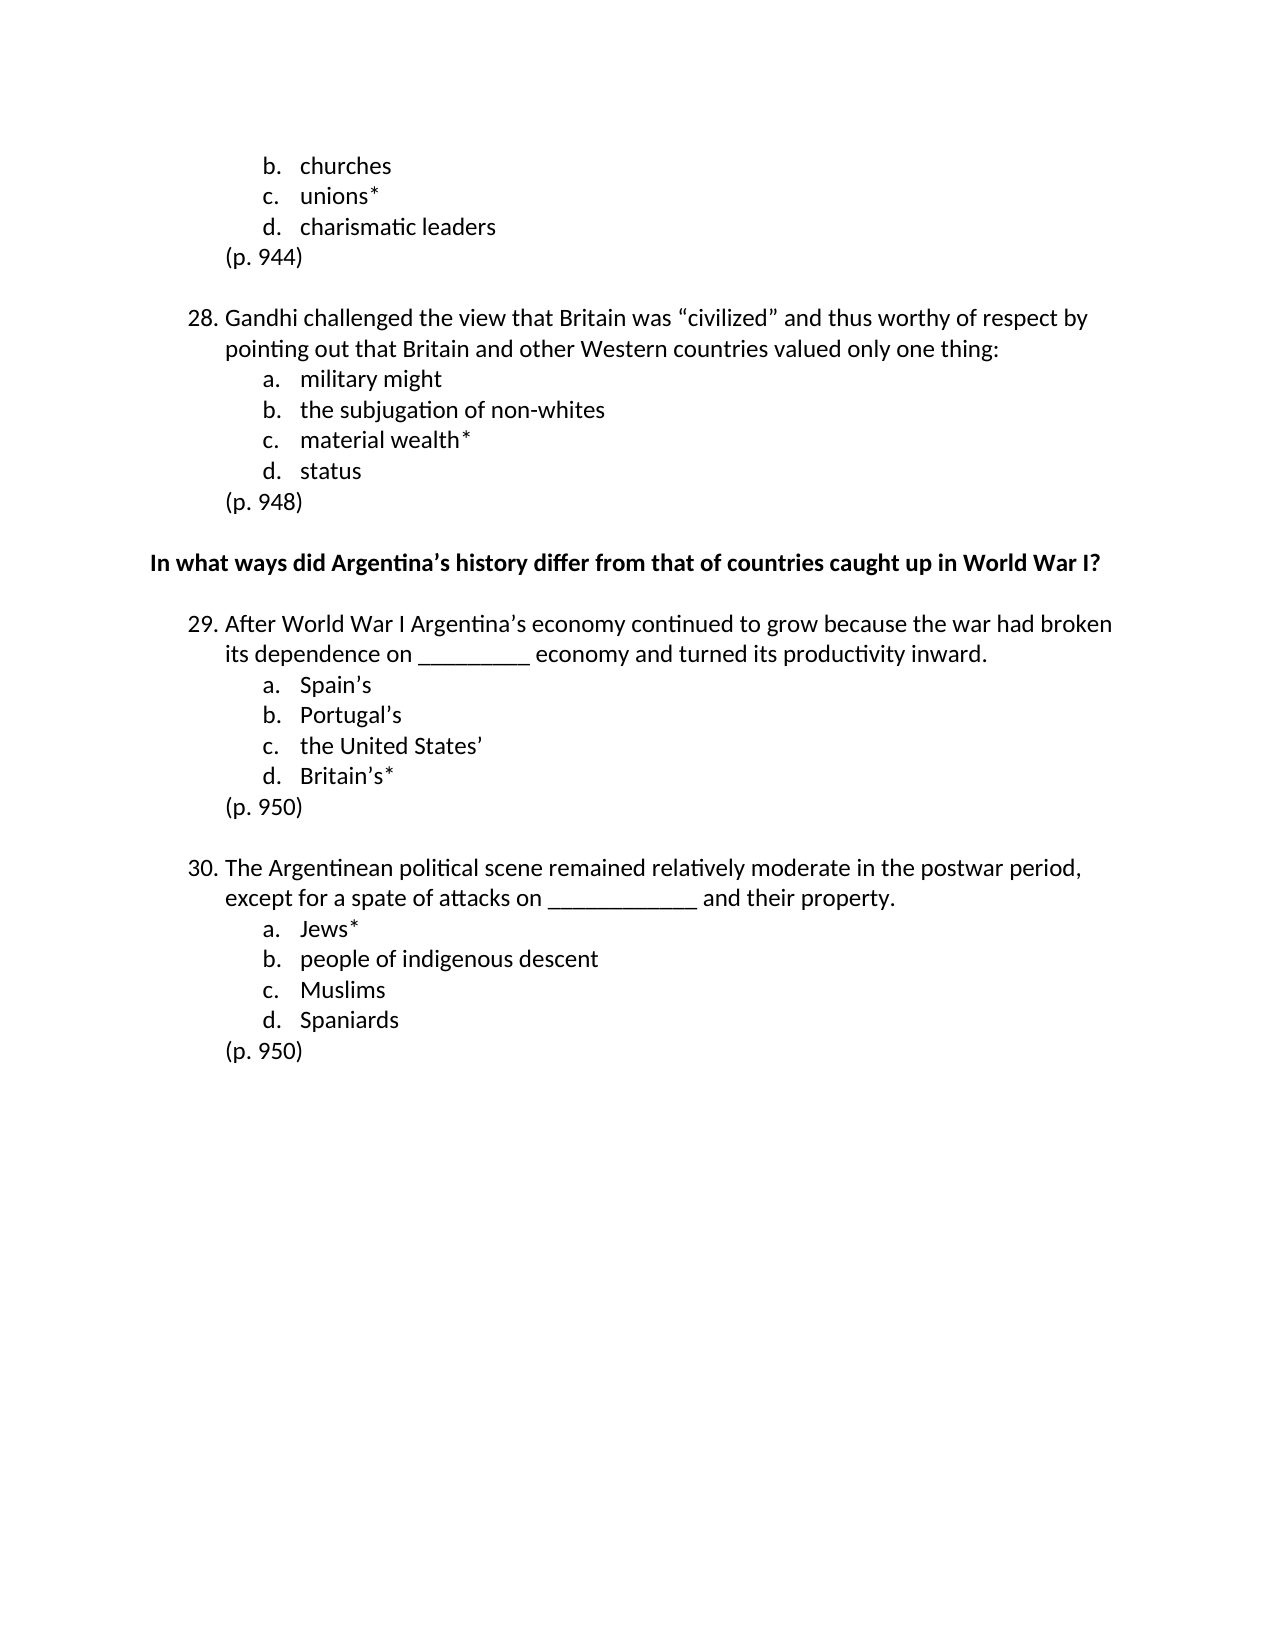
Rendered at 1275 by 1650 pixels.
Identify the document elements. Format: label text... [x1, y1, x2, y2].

list military might [262, 364, 1125, 394]
text (p. 950) [225, 791, 1125, 821]
text (p. 950) [225, 1035, 1125, 1066]
text (p. 944) [225, 242, 1125, 272]
list Spaniards [262, 1004, 1125, 1035]
list Portugal’s [262, 699, 1125, 730]
list Spain’s [262, 669, 1125, 699]
list the United States’ [262, 730, 1125, 760]
list status [262, 455, 1125, 486]
list people of indigenous descent [262, 943, 1125, 974]
list Muslims [262, 974, 1125, 1004]
list The Argentinean political scene remained relatively moderate in the postwar period, except for a spate of attacks on ____________ and their property. [187, 852, 1125, 913]
list Jews* [262, 913, 1125, 943]
text (p. 948) [225, 486, 1125, 516]
list material wealth* [262, 425, 1125, 455]
list After World War I Argentina’s economy continued to grow because the war had broken its dependence on _________ economy and turned its productivity inward. [187, 608, 1125, 669]
list Gandhi challenged the view that Britain was “civilized” and thus worthy of respect by pointing out that Britain and other Western countries valued only one thing: [187, 303, 1125, 364]
list Britain’s* [262, 760, 1125, 791]
list unions* [262, 181, 1125, 211]
text In what ways did Argentina’s history differ from that of countries caught up in World War I? [150, 547, 1125, 577]
list charismatic leaders [262, 211, 1125, 242]
list the subjugation of non-whites [262, 394, 1125, 425]
list churches [262, 150, 1125, 181]
